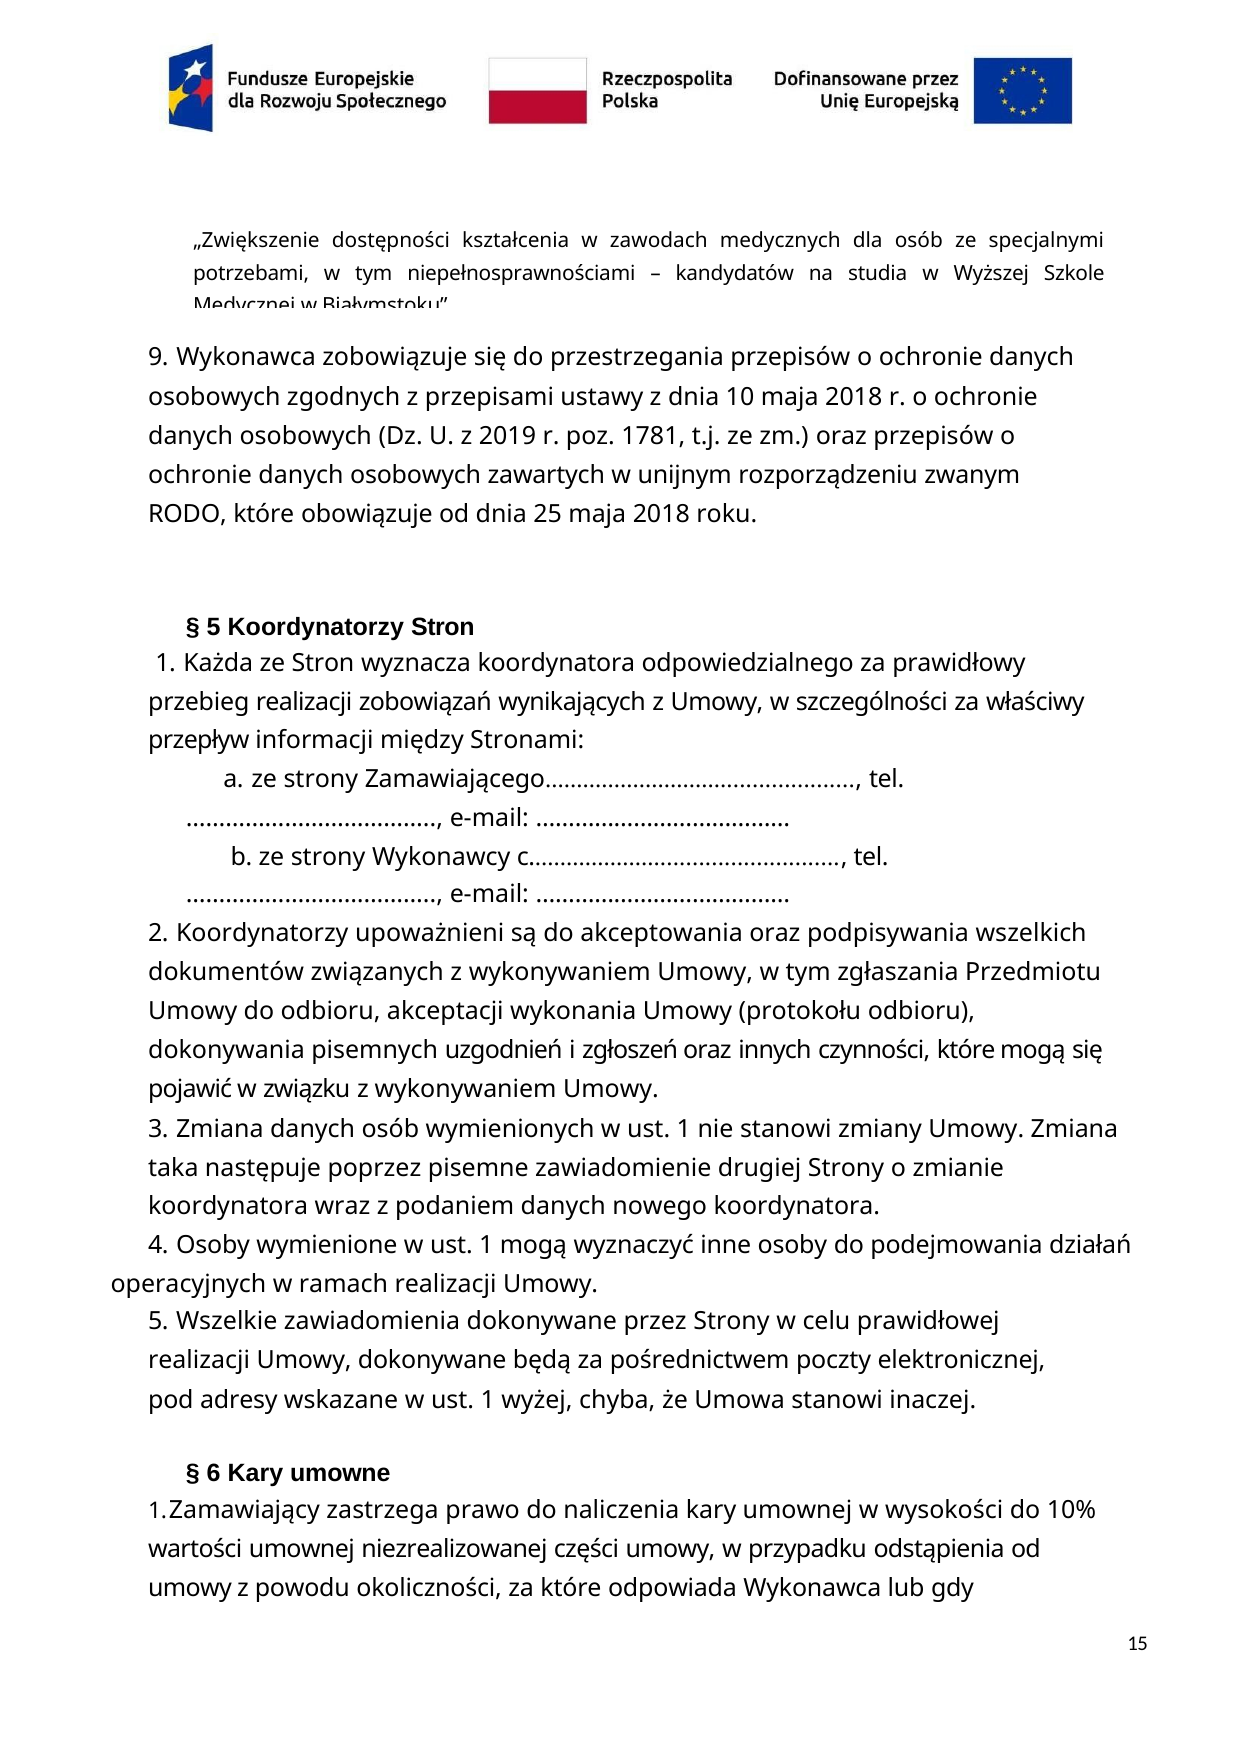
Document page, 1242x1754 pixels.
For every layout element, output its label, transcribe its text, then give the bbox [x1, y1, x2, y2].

text operacyjnych w ramach realizacji Umowy. [110, 1265, 1153, 1299]
list ze strony Wykonawcy c. , tel. [230, 838, 1153, 872]
list Zmiana danych osób wymienionych w ust. 1 nie stanowi zmiany Umowy. Zmiana taka następuje poprzez pisemne zawiadomienie drugiej Strony o zmianie koordynatora wraz z podaniem danych nowego koordynatora. [148, 1111, 1132, 1222]
subtitle § 5 Koordynatorzy Stron [186, 611, 1153, 640]
list Osoby wymienione w ust. 1 mogą wyznaczyć inne osoby do podejmowania działań [148, 1227, 1153, 1261]
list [148, 1491, 1129, 1604]
list Koordynatorzy upoważnieni są do akceptowania oraz podpisywania wszelkich dokumentów związanych z wykonywaniem Umowy, w tym zgłaszania Przedmiotu Umowy do odbioru, akceptacji wykonania Umowy (protokołu odbioru), dokonywania pisemnych uzgodnień i zgłoszeń oraz innych czynności, które mogą się pojawić w związku z wykonywaniem Umowy. [148, 914, 1138, 1105]
text ……………………………….., e-mail: ………………………………… [186, 876, 1153, 910]
picture [158, 33, 1074, 136]
subtitle § 6 Kary umowne [186, 1458, 1153, 1487]
text ……………………………….., e-mail: ………………………………… [186, 799, 1153, 833]
list Wszelkie zawiadomienia dokonywane przez Strony w celu prawidłowej realizacji Umowy, dokonywane będą za pośrednictwem poczty elektronicznej, pod adresy wskazane w ust. 1 wyżej, chyba, że Umowa stanowi inaczej. [148, 1303, 1062, 1415]
list Każda ze Stron wyznacza koordynatora odpowiedzialnego za prawidłowy przebieg realizacji zobowiązań wynikających z Umowy, w szczególności za właściwy przepływ informacji między Stronami: [148, 645, 1096, 756]
list Wykonawca zobowiązuje się do przestrzegania przepisów o ochronie danych osobowych zgodnych z przepisami ustawy z dnia 10 maja 2018 r. o ochronie danych osobowych (Dz. U. z 2019 r. poz. 1781, t.j. ze zm.) oraz przepisów o ochronie danych osobowych zawartych w unijnym rozporządzeniu zwanym RODO, które obowiązuje od dnia 25 maja 2018 roku. [148, 339, 1105, 530]
list ze strony Zamawiającego , tel. [223, 761, 1153, 795]
